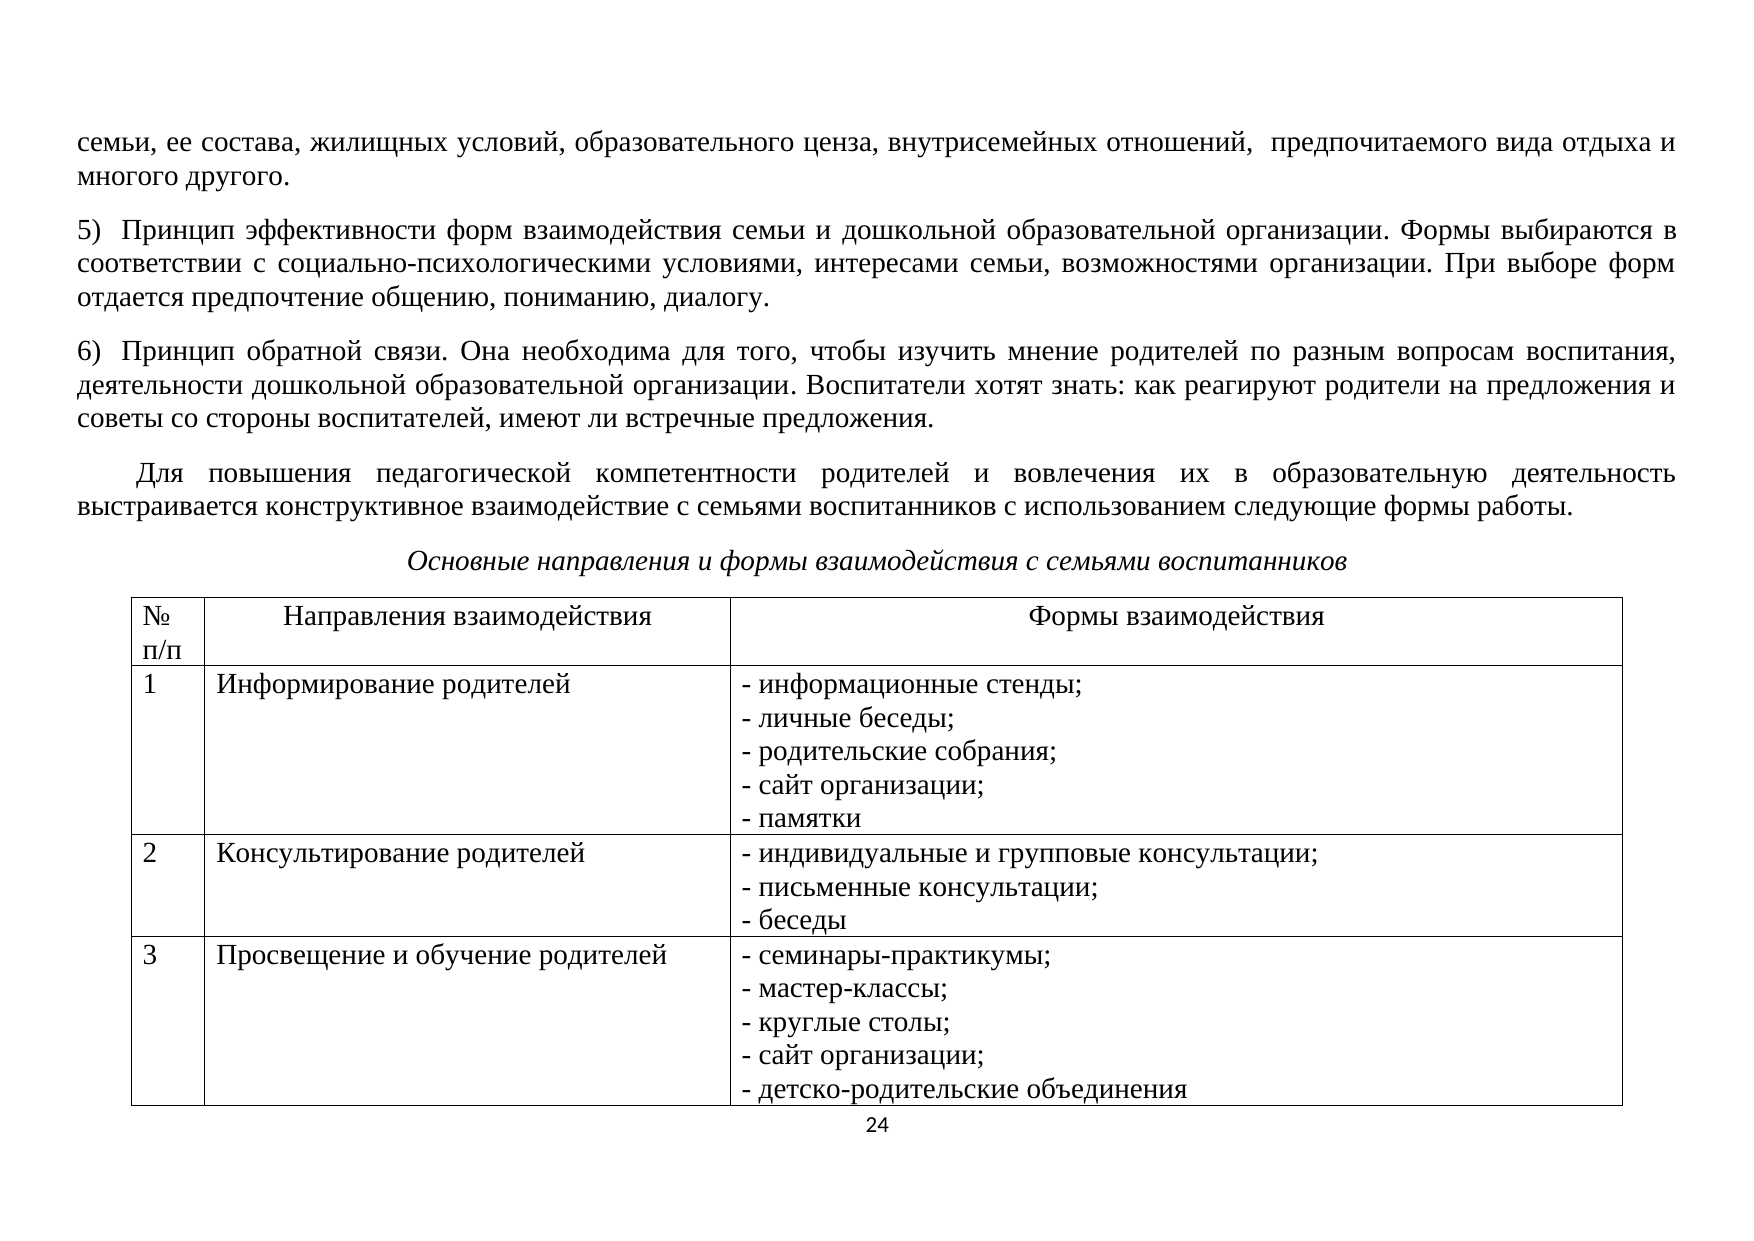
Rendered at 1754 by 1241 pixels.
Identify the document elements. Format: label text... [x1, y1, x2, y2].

list Принцип эффективности форм взаимодействия семьи и дошкольной образовательной организации. Формы выбираются в соответствии с социально-психологическими условиями, интересами семьи, возможностями организации. При выборе форм отдается предпочтение общению, пониманию, диалогу. [77, 212, 1677, 313]
table_header № п/п [132, 598, 204, 665]
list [77, 124, 1677, 191]
table_cell Просвещение и обучение родителей [205, 937, 730, 1104]
list Для повышения педагогической компетентности родителей и вовлечения их в образовательную деятельность выстраивается конструктивное взаимодействие с семьями воспитанников с использованием следующие формы работы. [77, 455, 1677, 522]
table_cell Информирование родителей [205, 666, 730, 834]
table_header Формы взаимодействия [731, 598, 1622, 665]
table_cell 2 [132, 835, 204, 936]
table_cell - семинары-практикумы; - мастер-классы; - круглые столы; - сайт организации; - детско-родительские объединения [731, 937, 1622, 1104]
table_cell - информационные стенды; - личные беседы; - родительские собрания; - сайт организации; - памятки [731, 666, 1622, 834]
table_cell 3 [132, 937, 204, 1104]
list Принцип обратной связи. Она необходима для того, чтобы изучить мнение родителей по разным вопросам воспитания, деятельности дошкольной образовательной организации. Воспитатели хотят знать: как реагируют родители на предложения и советы со стороны воспитателей, имеют ли встречные предложения. [77, 333, 1677, 434]
text Основные направления и формы взаимодействия с семьями воспитанников [77, 543, 1677, 576]
table_cell Консультирование родителей [205, 835, 730, 936]
table_cell - индивидуальные и групповые консультации; - письменные консультации; - беседы [731, 835, 1622, 936]
table_cell 1 [132, 666, 204, 834]
table_header Направления взаимодействия [205, 598, 730, 665]
